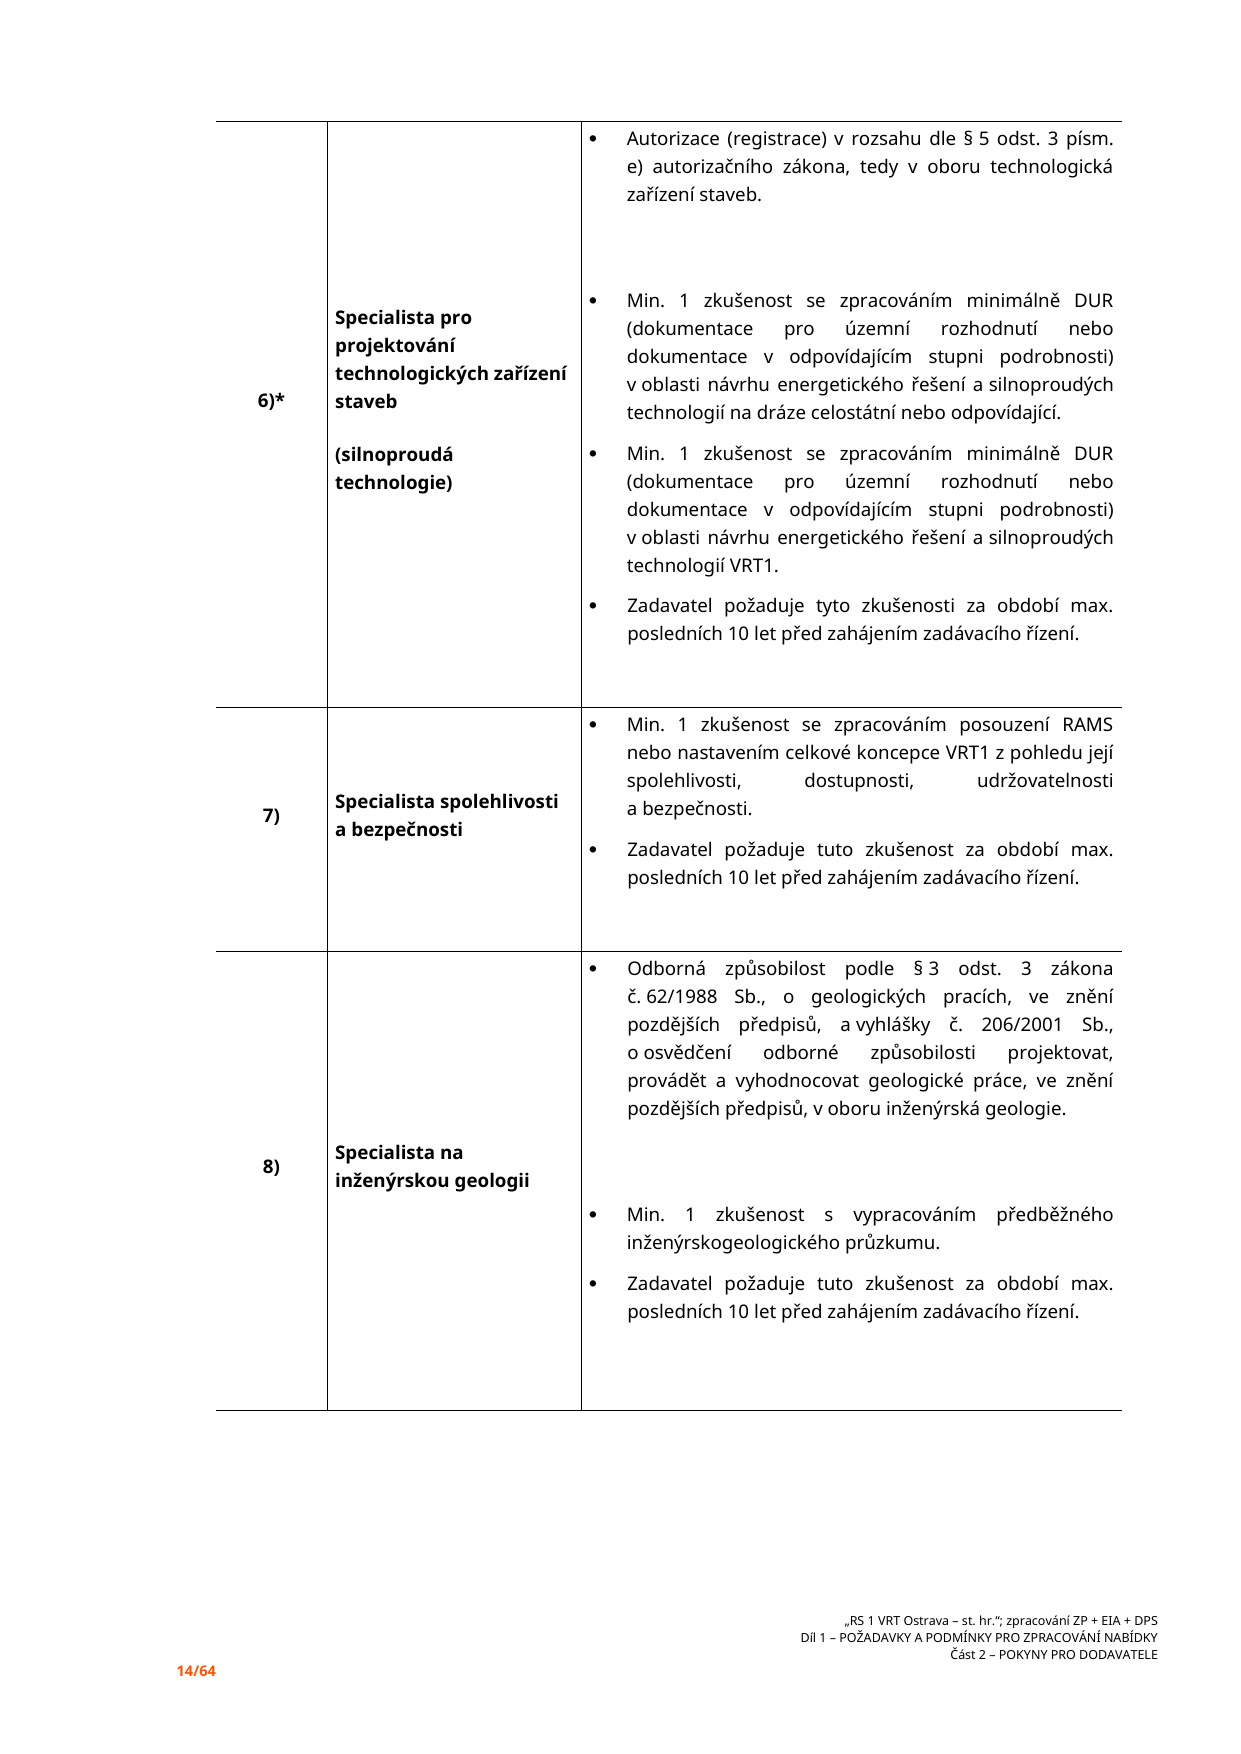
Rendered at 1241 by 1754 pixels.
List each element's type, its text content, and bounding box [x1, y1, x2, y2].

table_cell Autorizace (registrace) v rozsahu dle § 5 odst. 3 písm. e) autorizačního zákona, tedy v oboru technologická zařízení staveb. Min. 1 zkušenost se zpracováním minimálně DUR (dokumentace pro územní rozhodnutí nebo dokumentace v odpovídajícím stupni podrobnosti) v oblasti návrhu energetického řešení a silnoproudých technologií na dráze celostátní nebo odpovídající. Min. 1 zkušenost se zpracováním minimálně DUR (dokumentace pro územní rozhodnutí nebo dokumentace v odpovídajícím stupni podrobnosti) v oblasti návrhu energetického řešení a silnoproudých technologií VRT1. Zadavatel požaduje tyto zkušenosti za období max. posledních 10 let před zahájením zadávacího řízení. [582, 122, 1122, 707]
table_cell 8) [216, 952, 327, 1410]
table_cell Odborná způsobilost podle § 3 odst. 3 zákona č. 62/1988 Sb., o geologických pracích, ve znění pozdějších předpisů, a vyhlášky č. 206/2001 Sb., o osvědčení odborné způsobilosti projektovat, provádět a vyhodnocovat geologické práce, ve znění pozdějších předpisů, v oboru inženýrská geologie. Min. 1 zkušenost s vypracováním předběžného inženýrskogeologického průzkumu. Zadavatel požaduje tuto zkušenost za období max. posledních 10 let před zahájením zadávacího řízení. [582, 952, 1122, 1410]
table_cell 6)* [216, 122, 327, 707]
table_cell Specialista pro projektování technologických zařízení staveb (silnoproudá technologie) [328, 122, 581, 707]
table_cell Min. 1 zkušenost se zpracováním posouzení RAMS nebo nastavením celkové koncepce VRT1 z pohledu její spolehlivosti, dostupnosti, udržovatelnosti a bezpečnosti. Zadavatel požaduje tuto zkušenost za období max. posledních 10 let před zahájením zadávacího řízení. [582, 708, 1122, 951]
table_cell 7) [216, 708, 327, 951]
table_cell Specialista spolehlivosti a bezpečnosti [328, 708, 581, 951]
table_cell Specialista na inženýrskou geologii [328, 952, 581, 1410]
